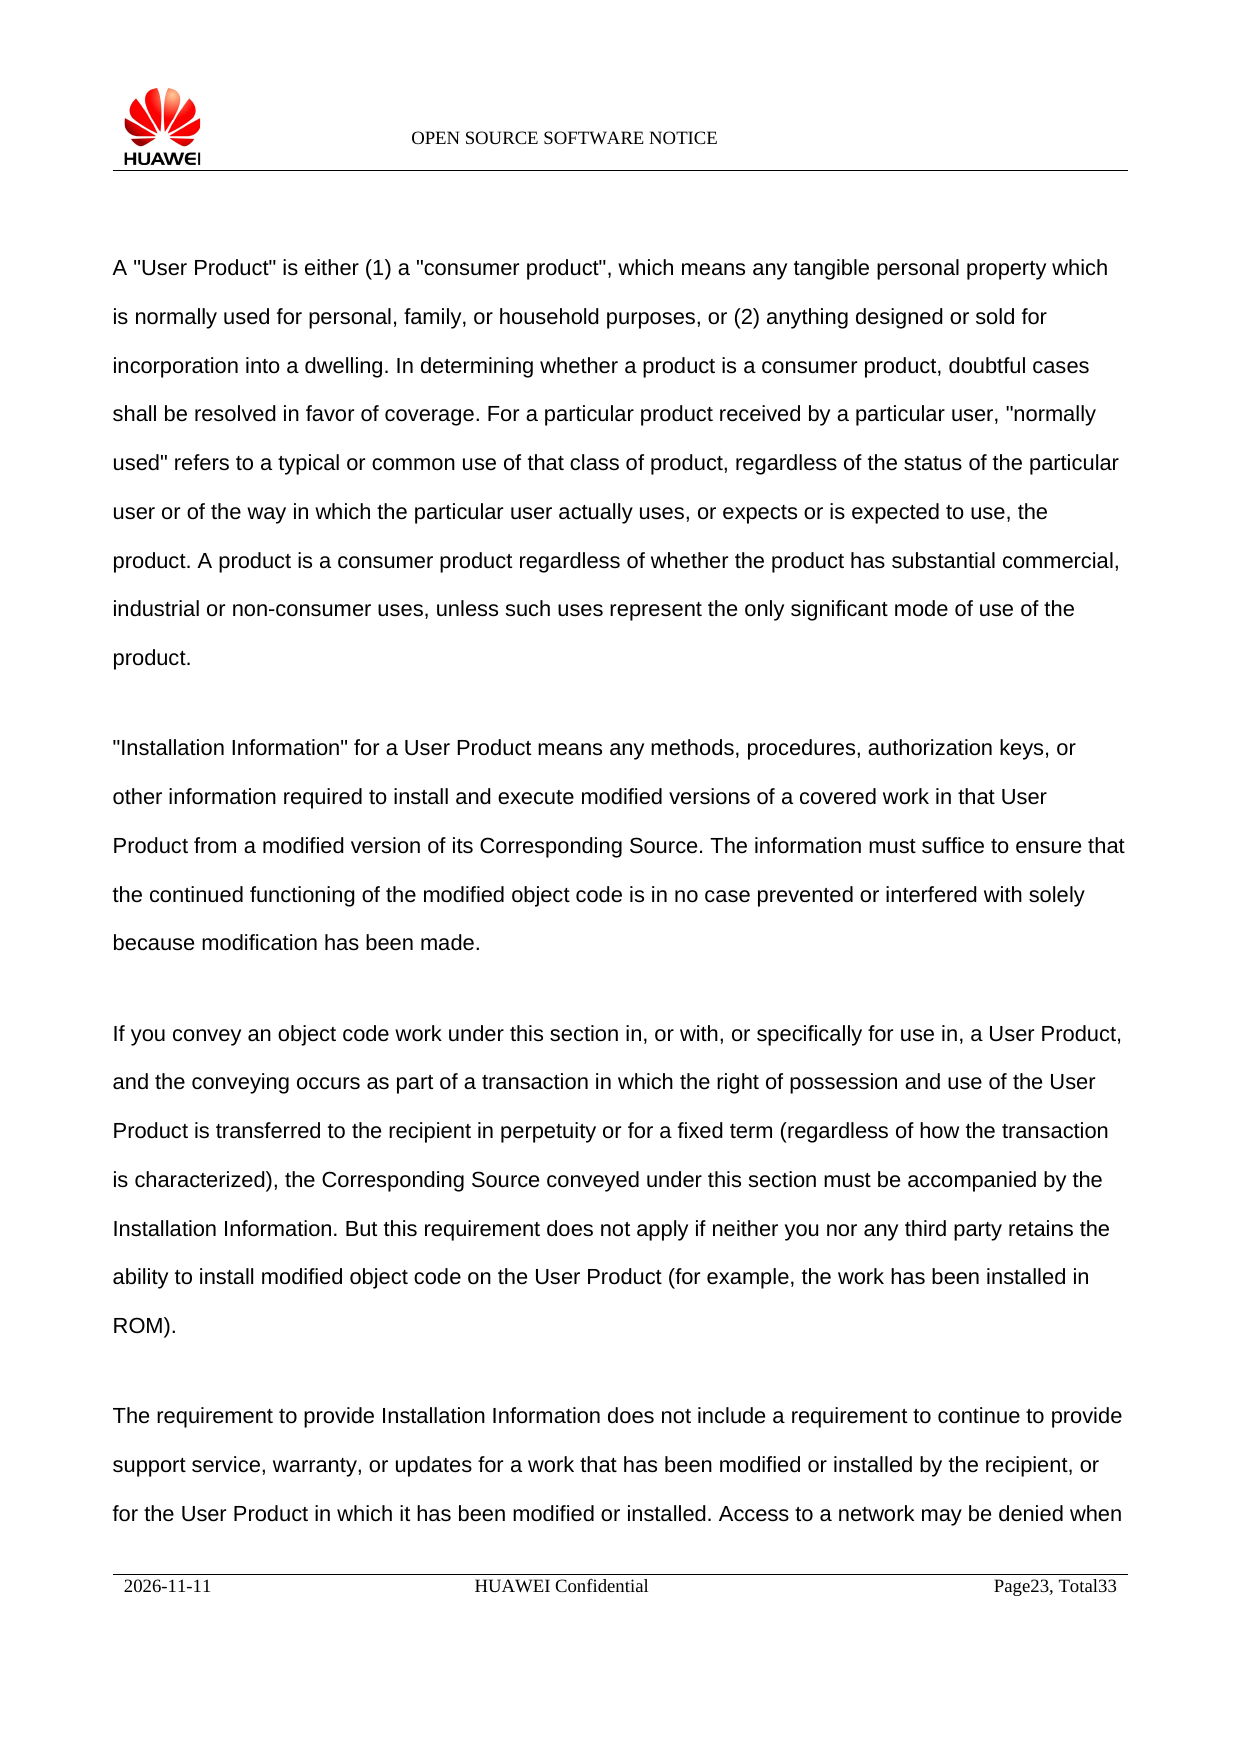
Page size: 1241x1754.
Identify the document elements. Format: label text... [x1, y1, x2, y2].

text "Installation Information" for a User Product means any methods, procedures, authorization keys, or other information required to install and execute modified versions of a covered work in that User Product from a modified version of its Corresponding Source. The information must suffice to ensure that the continued functioning of the modified object code is in no case prevented or interfered with solely because modification has been made. [112, 732, 1128, 959]
text A "User Product" is either (1) a "consumer product", which means any tangible personal property which is normally used for personal, family, or household purposes, or (2) anything designed or sold for incorporation into a dwelling. In determining whether a product is a consumer product, doubtful cases shall be resolved in favor of coverage. For a particular product received by a particular user, "normally used" refers to a typical or common use of that class of product, regardless of the status of the particular user or of the way in which the particular user actually uses, or expects or is expected to use, the product. A product is a consumer product regardless of whether the product has substantial commercial, industrial or non-consumer uses, unless such uses represent the only significant mode of use of the product. [112, 251, 1128, 674]
text If you convey an object code work under this section in, or with, or specifically for use in, a User Product, and the conveying occurs as part of a transaction in which the right of possession and use of the User Product is transferred to the recipient in perpetuity or for a fixed term (regardless of how the transaction is characterized), the Corresponding Source conveyed under this section must be accompanied by the Installation Information. But this requirement does not apply if neither you nor any third party retains the ability to install modified object code on the User Product (for example, the work has been installed in ROM). [112, 1017, 1128, 1342]
picture [124, 88, 201, 165]
